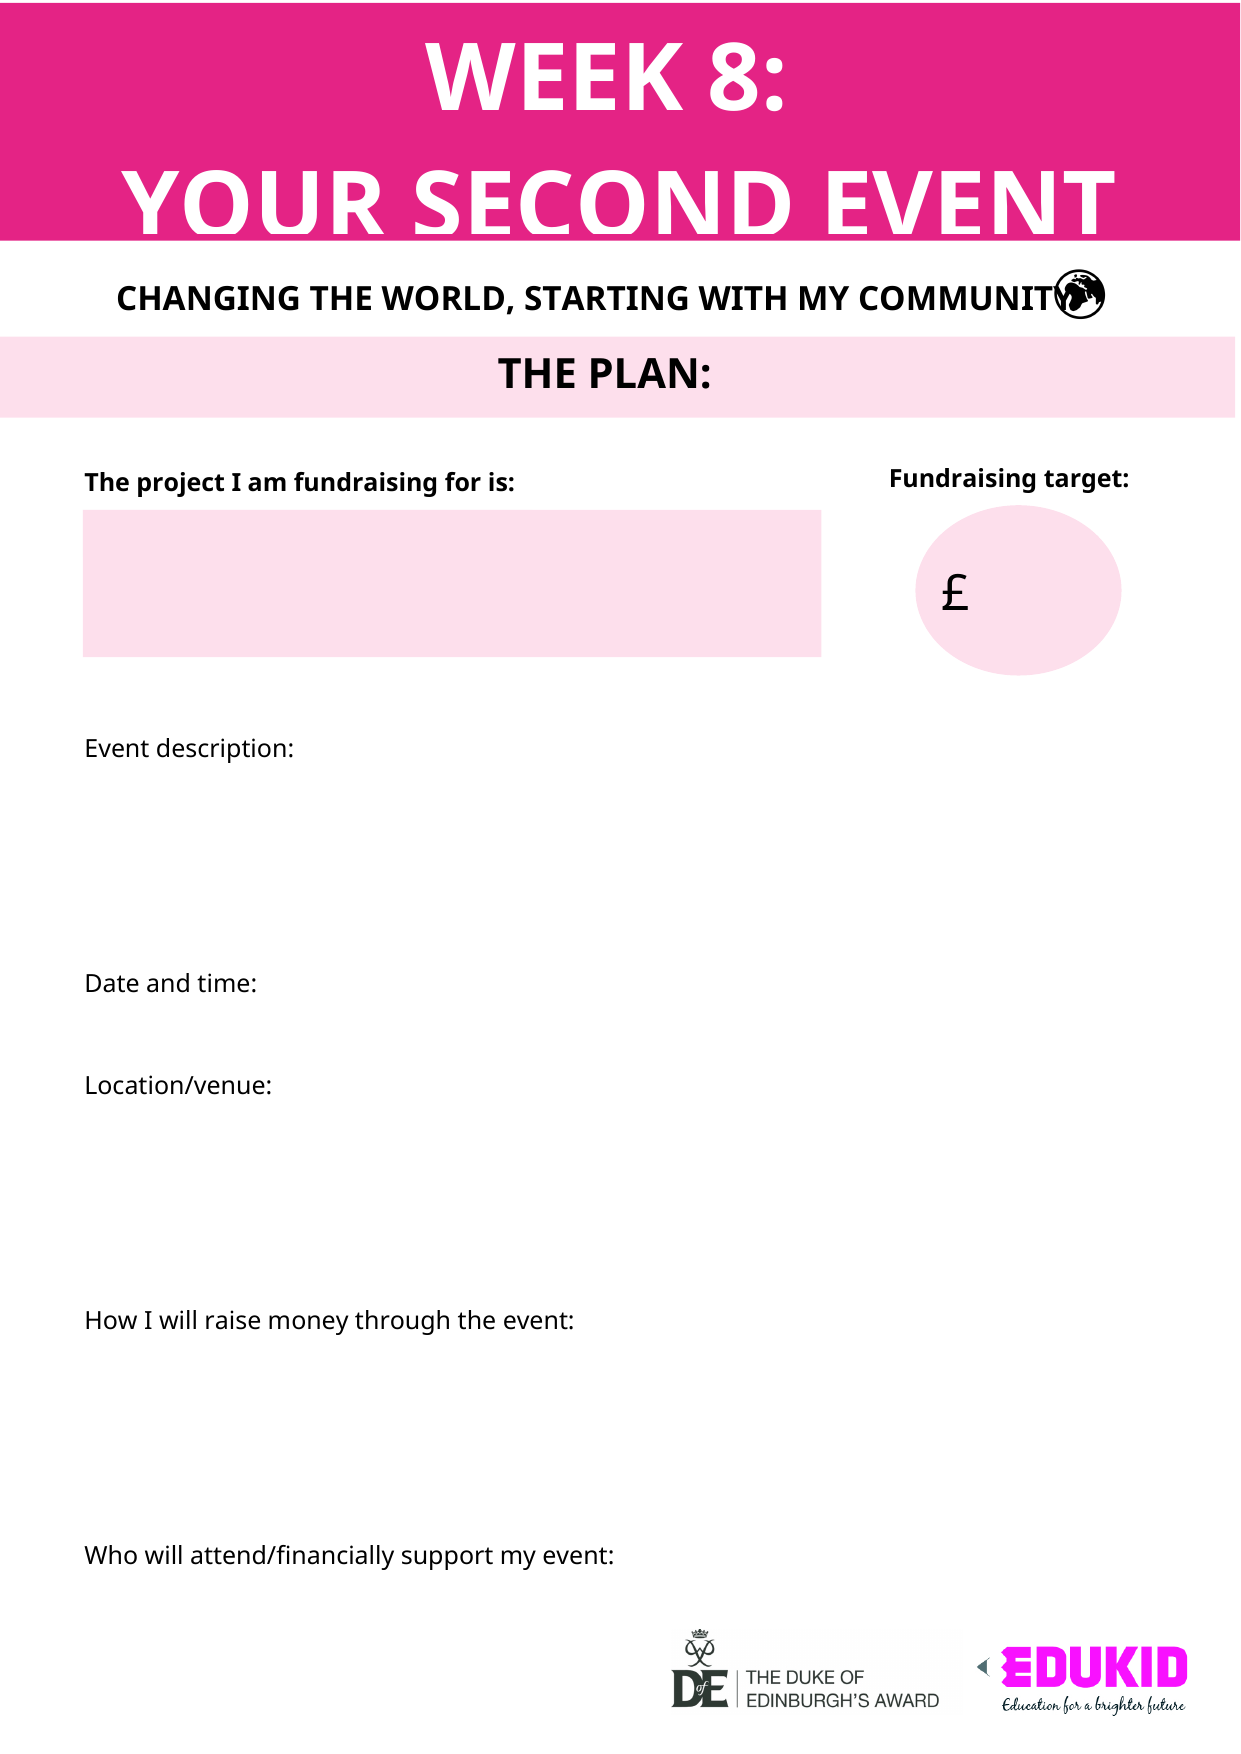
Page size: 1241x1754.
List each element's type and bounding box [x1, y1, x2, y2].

picture [671, 1629, 963, 1715]
picture [970, 1638, 1193, 1718]
picture [1043, 253, 1121, 335]
